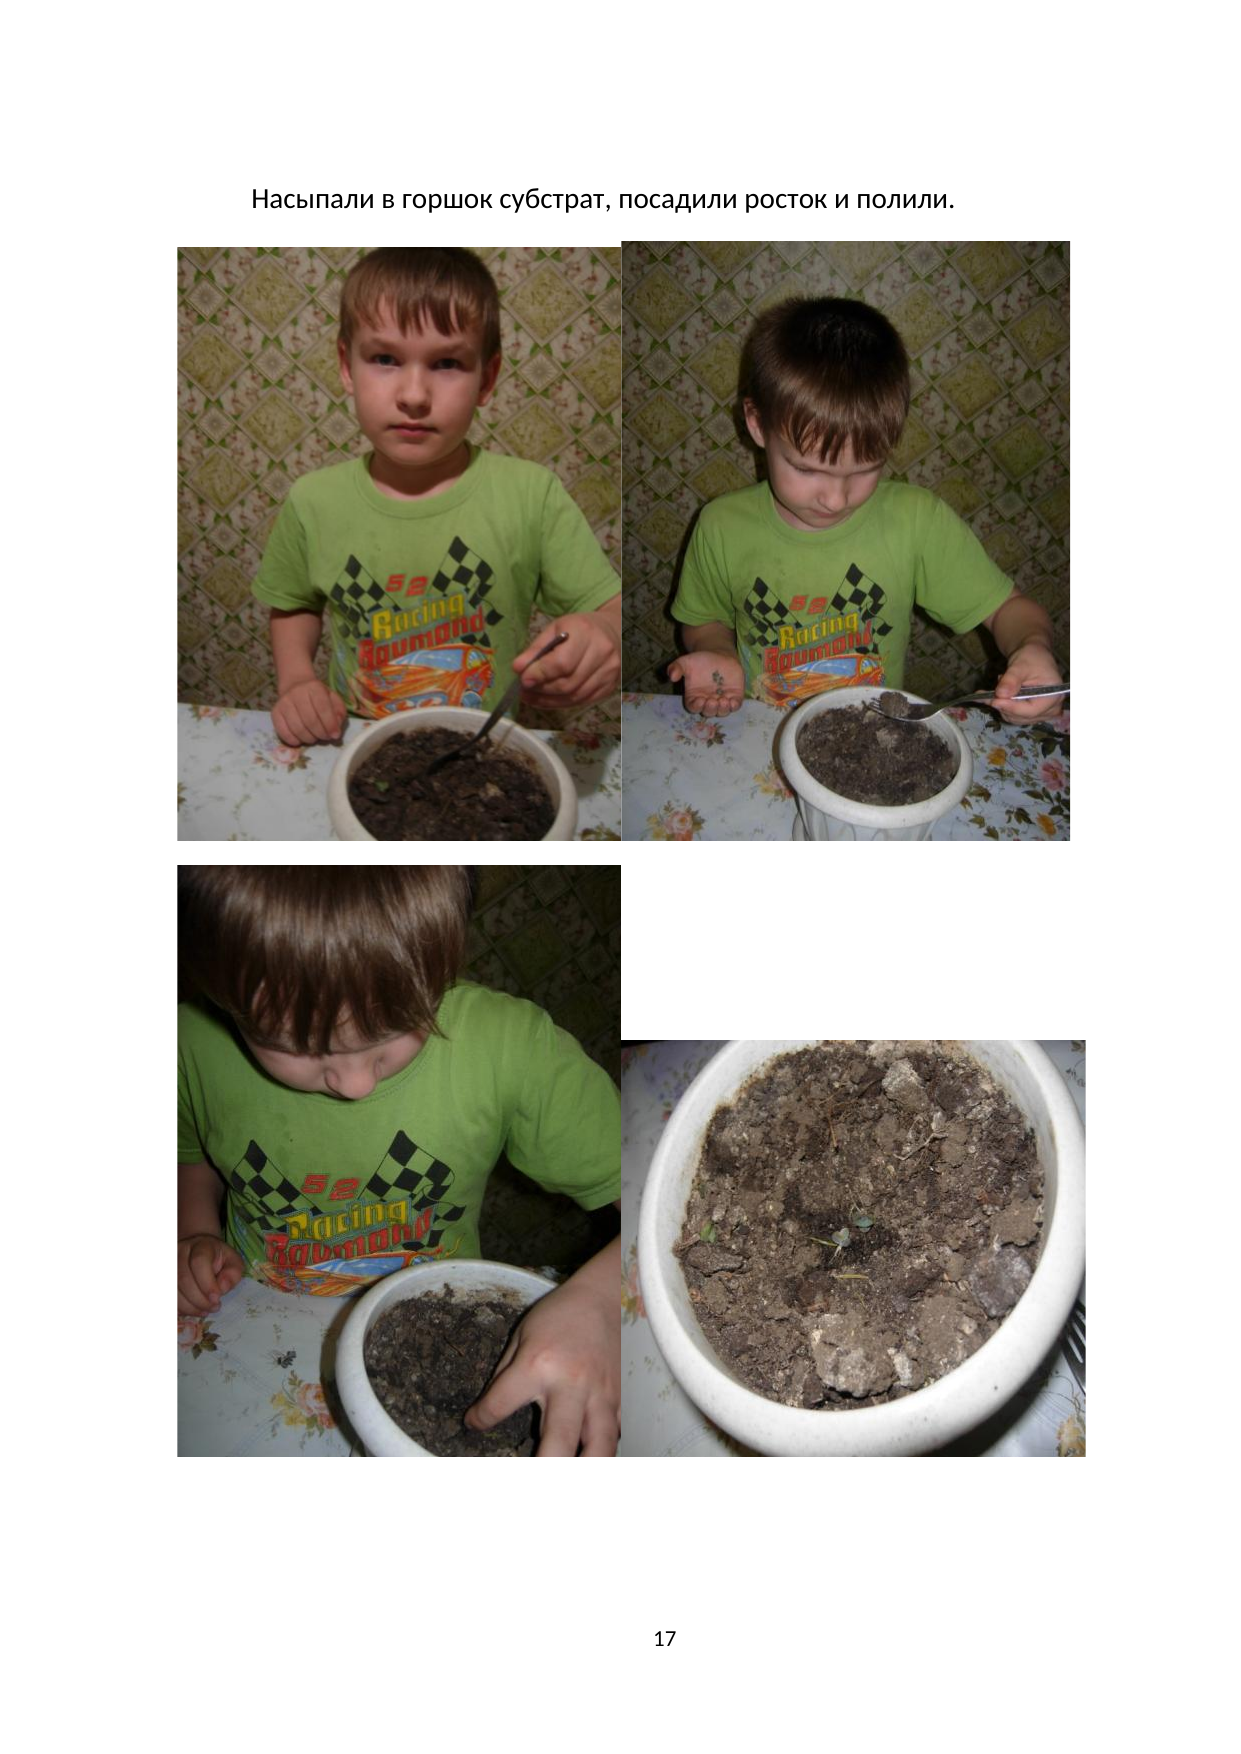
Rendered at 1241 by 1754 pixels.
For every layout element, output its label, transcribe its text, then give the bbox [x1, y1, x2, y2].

picture [177, 865, 1086, 1457]
text Насыпали в горшок субстрат, посадили росток и полили. [177, 180, 1152, 216]
picture [177, 241, 1071, 841]
